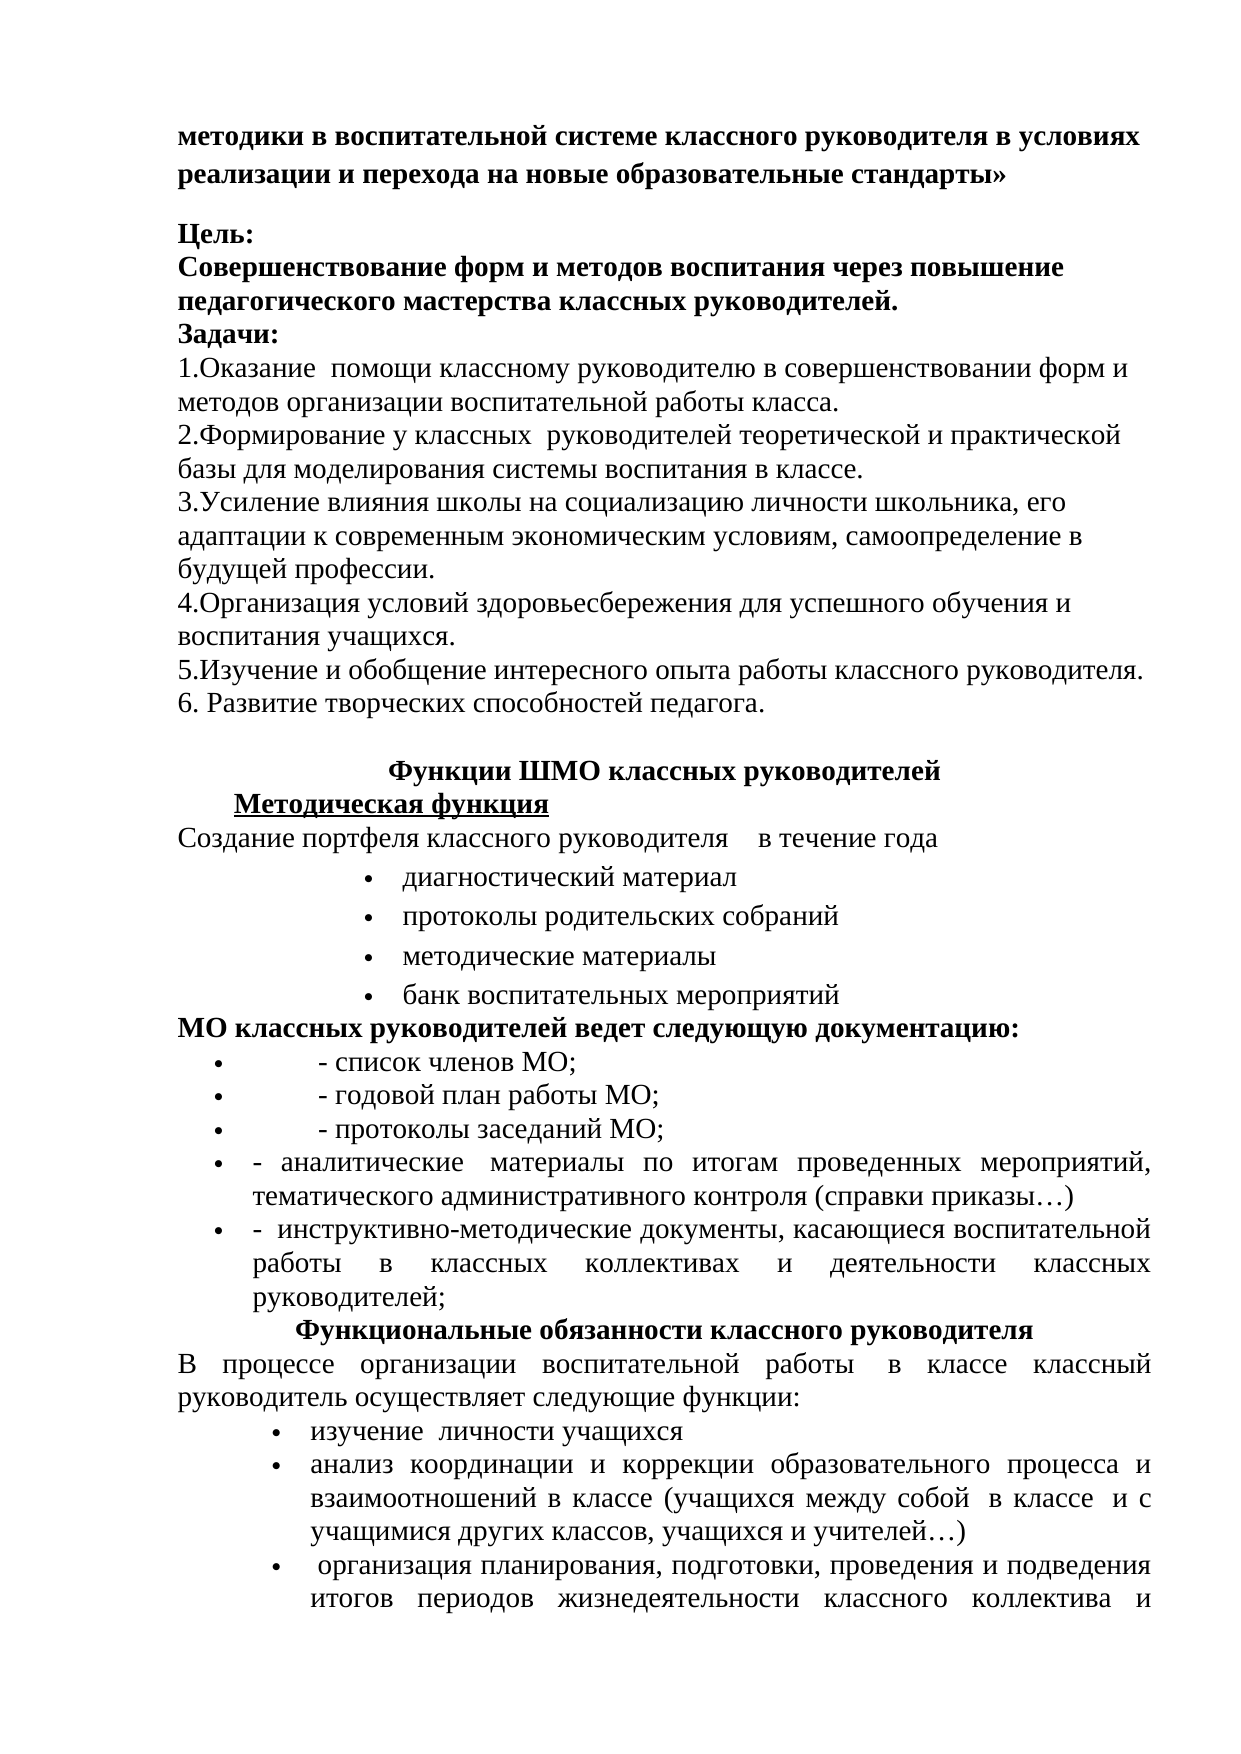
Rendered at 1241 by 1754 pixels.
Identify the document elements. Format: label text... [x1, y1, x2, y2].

text Задачи: [177, 317, 1152, 350]
list диагностический материал [365, 853, 1152, 893]
text МО классных руководителей ведет следующую документацию: [177, 1010, 1152, 1044]
text Методическая функция [177, 786, 1152, 820]
text 1.Оказание помощи классному руководителю в совершенствовании форм и методов организации воспитательной работы класса. [177, 350, 1152, 417]
text Функциональные обязанности классного руководителя [177, 1312, 1152, 1346]
list методические материалы [365, 932, 1152, 971]
list изучение личности учащихся [273, 1413, 1152, 1446]
list - список членов МО; [215, 1044, 1152, 1077]
text 6. Развитие творческих способностей педагога. [177, 686, 1152, 719]
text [177, 118, 1152, 190]
text 3.Усиление влияния школы на социализацию личности школьника, его адаптации к современным экономическим условиям, самоопределение в будущей профессии. [177, 484, 1152, 585]
text Функции ШМО классных руководителей [177, 753, 1152, 786]
list - аналитические материалы по итогам проведенных мероприятий, тематического административного контроля (справки приказы…) [215, 1144, 1152, 1212]
list протоколы родительских собраний [365, 893, 1152, 932]
list банк воспитательных мероприятий [365, 971, 1152, 1010]
text Совершенствование форм и методов воспитания через повышение педагогического мастерства классных руководителей. [177, 249, 1152, 317]
text Цель: [177, 216, 1152, 249]
list анализ координации и коррекции образовательного процесса и взаимоотношений в классе (учащихся между собой в классе и с учащимися других классов, учащихся и учителей…) [273, 1446, 1152, 1547]
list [273, 1547, 1152, 1614]
text В процессе организации воспитательной работы в классе классный руководитель осуществляет следующие функции: [177, 1346, 1152, 1413]
text 5.Изучение и обобщение интересного опыта работы классного руководителя. [177, 652, 1152, 686]
text 2.Формирование у классных руководителей теоретической и практической базы для моделирования системы воспитания в классе. [177, 417, 1152, 484]
text 4.Организация условий здоровьесбережения для успешного обучения и воспитания учащихся. [177, 585, 1152, 652]
list - протоколы заседаний МО; [215, 1111, 1152, 1144]
list - годовой план работы МО; [215, 1077, 1152, 1111]
text Создание портфеля классного руководителя в течение года [177, 820, 1152, 853]
list - инструктивно-методические документы, касающиеся воспитательной работы в классных коллективах и деятельности классных руководителей; [215, 1212, 1152, 1312]
